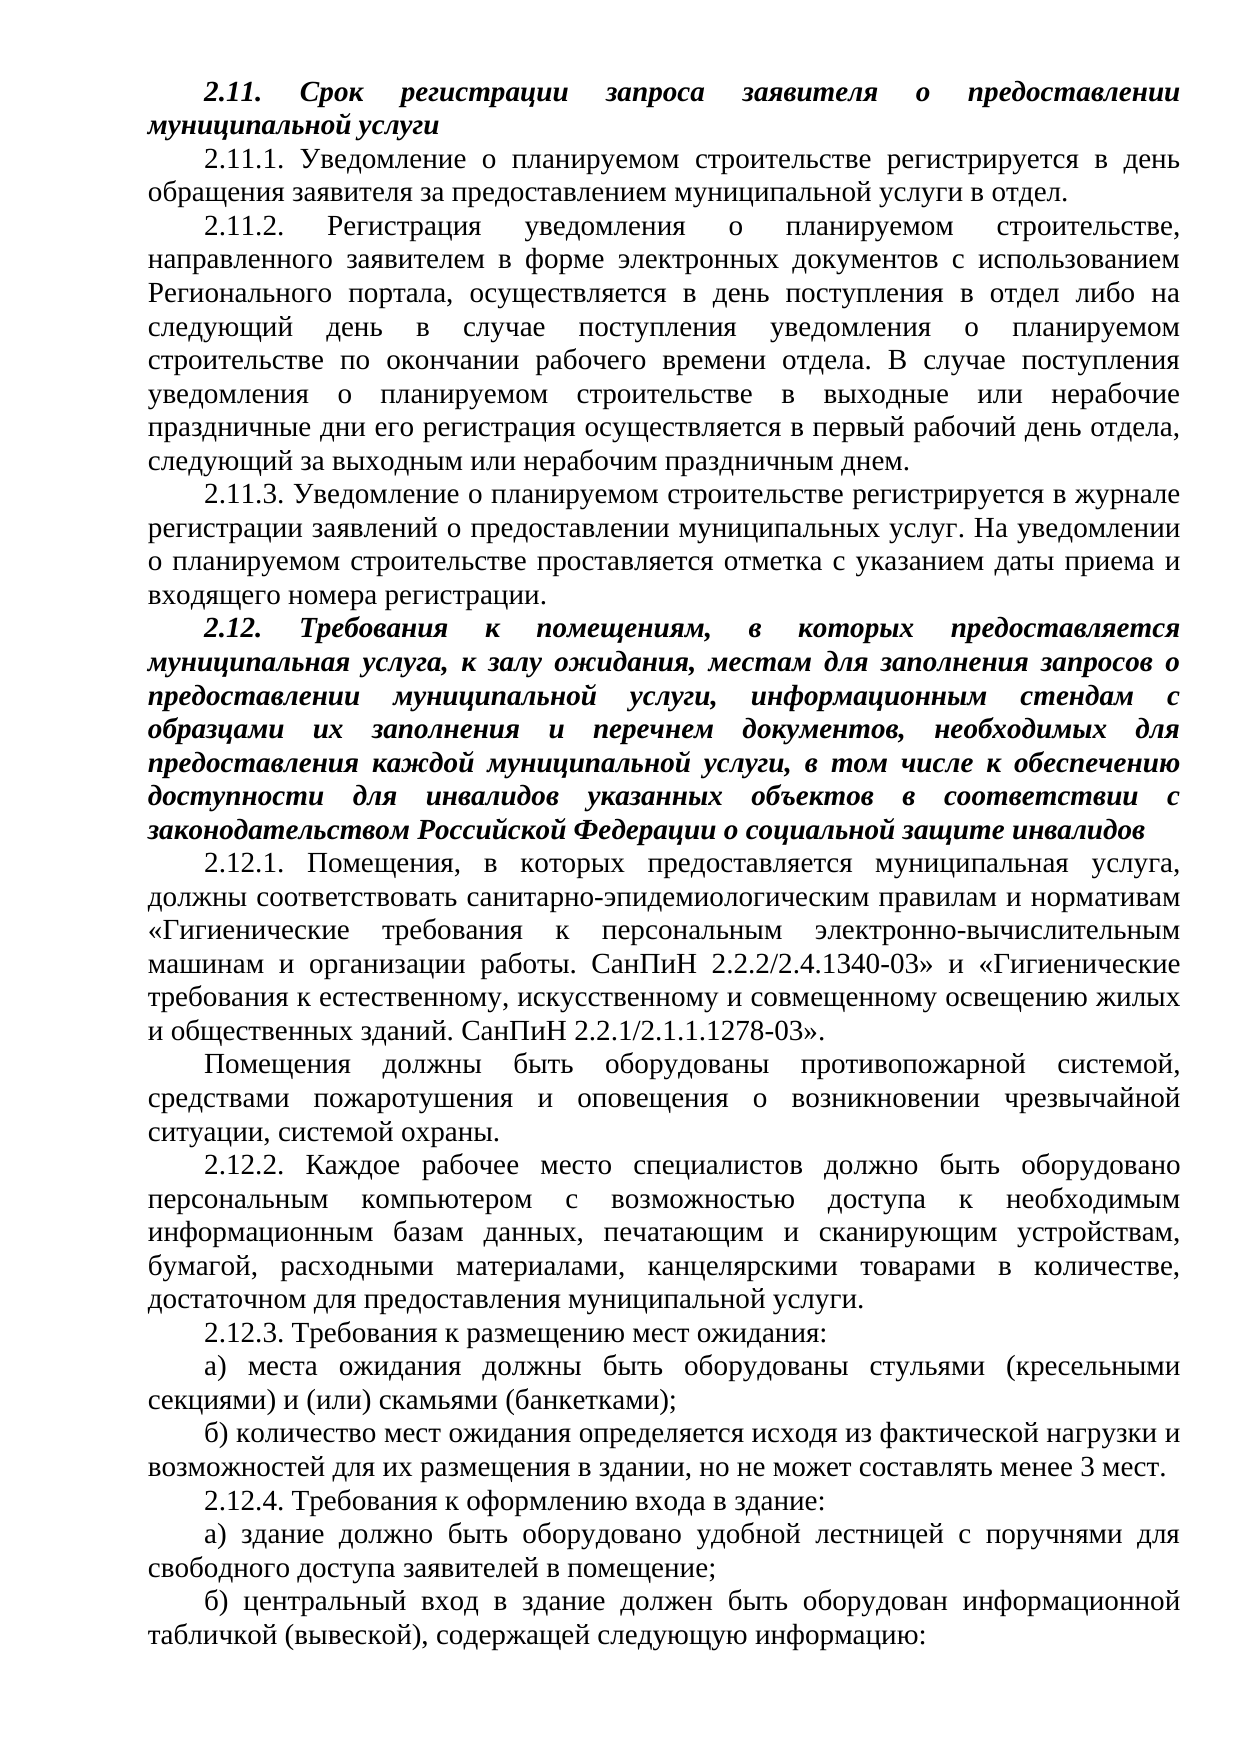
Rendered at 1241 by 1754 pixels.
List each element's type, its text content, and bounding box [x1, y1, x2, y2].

text 2.12.2. Каждое рабочее место специалистов должно быть оборудовано персональным компьютером с возможностью доступа к необходимым информационным базам данных, печатающим и сканирующим устройствам, бумагой, расходными материалами, канцелярскими товарами в количестве, достаточном для предоставления муниципальной услуги. [148, 1147, 1181, 1315]
text 2.11. Срок регистрации запроса заявителя о предоставлении муниципальной услуги [148, 74, 1181, 141]
text а) здание должно быть оборудовано удобной лестницей с поручнями для свободного доступа заявителей в помещение; [148, 1516, 1181, 1583]
text 2.12.1. Помещения, в которых предоставляется муниципальная услуга, должны соответствовать санитарно-эпидемиологическим правилам и нормативам «Гигиенические требования к персональным электронно-вычислительным машинам и организации работы. СанПиН 2.2.2/2.4.1340-03» и «Гигиенические требования к естественному, искусственному и совмещенному освещению жилых и общественных зданий. СанПиН 2.2.1/2.1.1.1278-03». [148, 845, 1181, 1047]
text 2.12.3. Требования к размещению мест ожидания: [148, 1315, 1181, 1348]
text б) количество мест ожидания определяется исходя из фактической нагрузки и возможностей для их размещения в здании, но не может составлять менее 3 мест. [148, 1416, 1181, 1483]
text 2.12. Требования к помещениям, в которых предоставляется муниципальная услуга, к залу ожидания, местам для заполнения запросов о предоставлении муниципальной услуги, информационным стендам с образцами их заполнения и перечнем документов, необходимых для предоставления каждой муниципальной услуги, в том числе к обеспечению доступности для инвалидов указанных объектов в соответствии с законодательством Российской Федерации о социальной защите инвалидов [148, 611, 1181, 845]
text 2.11.3. Уведомление о планируемом строительстве регистрируется в журнале регистрации заявлений о предоставлении муниципальных услуг. На уведомлении о планируемом строительстве проставляется отметка с указанием даты приема и входящего номера регистрации. [148, 476, 1181, 611]
text Помещения должны быть оборудованы противопожарной системой, средствами пожаротушения и оповещения о возникновении чрезвычайной ситуации, системой охраны. [148, 1047, 1181, 1147]
text б) центральный вход в здание должен быть оборудован информационной табличкой (вывеской), содержащей следующую информацию: [148, 1583, 1181, 1650]
text 2.11.1. Уведомление о планируемом строительстве регистрируется в день обращения заявителя за предоставлением муниципальной услуги в отдел. [148, 141, 1181, 208]
text а) места ожидания должны быть оборудованы стульями (кресельными секциями) и (или) скамьями (банкетками); [148, 1348, 1181, 1416]
text 2.12.4. Требования к оформлению входа в здание: [148, 1483, 1181, 1516]
text 2.11.2. Регистрация уведомления о планируемом строительстве, направленного заявителем в форме электронных документов с использованием Регионального портала, осуществляется в день поступления в отдел либо на следующий день в случае поступления уведомления о планируемом строительстве по окончании рабочего времени отдела. В случае поступления уведомления о планируемом строительстве в выходные или нерабочие праздничные дни его регистрация осуществляется в первый рабочий день отдела, следующий за выходным или нерабочим праздничным днем. [148, 208, 1181, 476]
